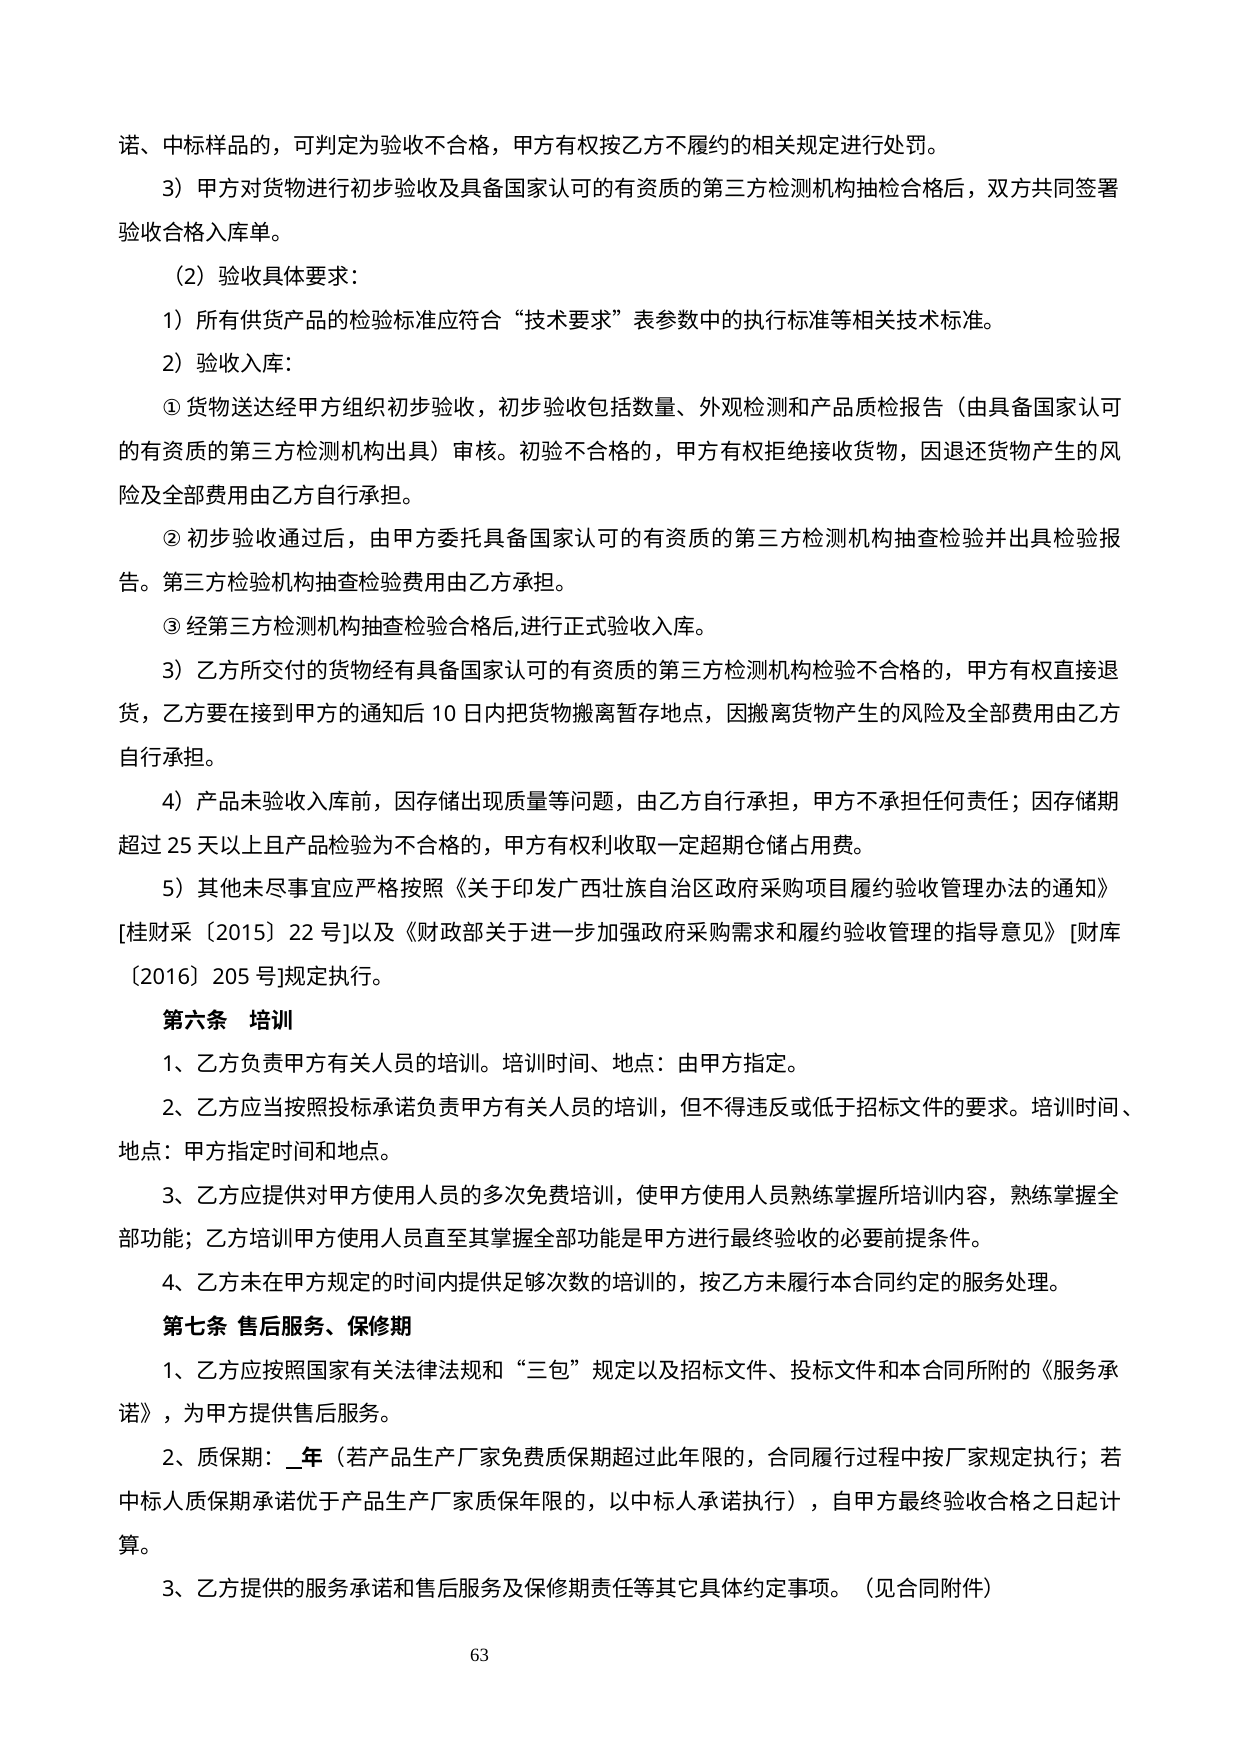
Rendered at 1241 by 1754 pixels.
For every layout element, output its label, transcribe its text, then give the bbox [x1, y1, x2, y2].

text 1、乙方负责甲方有关人员的培训。培训时间、地点：由甲方指定。 [118, 1037, 1122, 1081]
text 5）其他未尽事宜应严格按照《关于印发广西壮族自治区政府采购项目履约验收管理办法的通知》 [桂财采〔2015〕22 号]以及《财政部关于进一步加强政府采购需求和履约验收管理的指导意见》[财库〔2016〕205 号]规定执行。 [118, 862, 1122, 993]
text 3）乙方所交付的货物经有具备国家认可的有资质的第三方检测机构检验不合格的，甲方有权直接退货，乙方要在接到甲方的通知后 10 日内把货物搬离暂存地点，因搬离货物产生的风险及全部费用由乙方自行承担。 [118, 643, 1122, 774]
text 4）产品未验收入库前，因存储出现质量等问题，由乙方自行承担，甲方不承担任何责任；因存储期超过 25 天以上且产品检验为不合格的，甲方有权利收取一定超期仓储占用费。 [118, 774, 1122, 862]
text 3、乙方提供的服务承诺和售后服务及保修期责任等其它具体约定事项。（见合同附件） [118, 1562, 1122, 1606]
text 3、乙方应提供对甲方使用人员的多次免费培训，使甲方使用人员熟练掌握所培训内容，熟练掌握全部功能；乙方培训甲方使用人员直至其掌握全部功能是甲方进行最终验收的必要前提条件。 [118, 1168, 1122, 1256]
text 第七条 售后服务、保修期 [118, 1299, 1122, 1343]
text 4、乙方未在甲方规定的时间内提供足够次数的培训的，按乙方未履行本合同约定的服务处理。 [118, 1256, 1122, 1299]
text （2）验收具体要求： [118, 249, 1122, 293]
text 1、乙方应按照国家有关法律法规和“三包”规定以及招标文件、投标文件和本合同所附的《服务承诺》，为甲方提供售后服务。 [118, 1343, 1122, 1431]
text ②初步验收通过后，由甲方委托具备国家认可的有资质的第三方检测机构抽查检验并出具检验报告。第三方检验机构抽查检验费用由乙方承担。 [118, 512, 1122, 599]
text ①货物送达经甲方组织初步验收，初步验收包括数量、外观检测和产品质检报告（由具备国家认可的有资质的第三方检测机构出具）审核。初验不合格的，甲方有权拒绝接收货物，因退还货物产生的风险及全部费用由乙方自行承担。 [118, 381, 1122, 512]
text ③经第三方检测机构抽查检验合格后,进行正式验收入库。 [118, 599, 1122, 643]
text 1）所有供货产品的检验标准应符合“技术要求”表参数中的执行标准等相关技术标准。 [118, 293, 1122, 337]
text 2、质保期： 年（若产品生产厂家免费质保期超过此年限的，合同履行过程中按厂家规定执行；若中标人质保期承诺优于产品生产厂家质保年限的，以中标人承诺执行），自甲方最终验收合格之日起计算。 [118, 1431, 1122, 1562]
text 第六条 培训 [118, 993, 1122, 1037]
text 2）验收入库： [118, 337, 1122, 381]
text 2、乙方应当按照投标承诺负责甲方有关人员的培训，但不得违反或低于招标文件的要求。培训时间、地点：甲方指定时间和地点。 [118, 1081, 1122, 1168]
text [118, 118, 1122, 162]
text 3）甲方对货物进行初步验收及具备国家认可的有资质的第三方检测机构抽检合格后，双方共同签署验收合格入库单。 [118, 162, 1122, 249]
